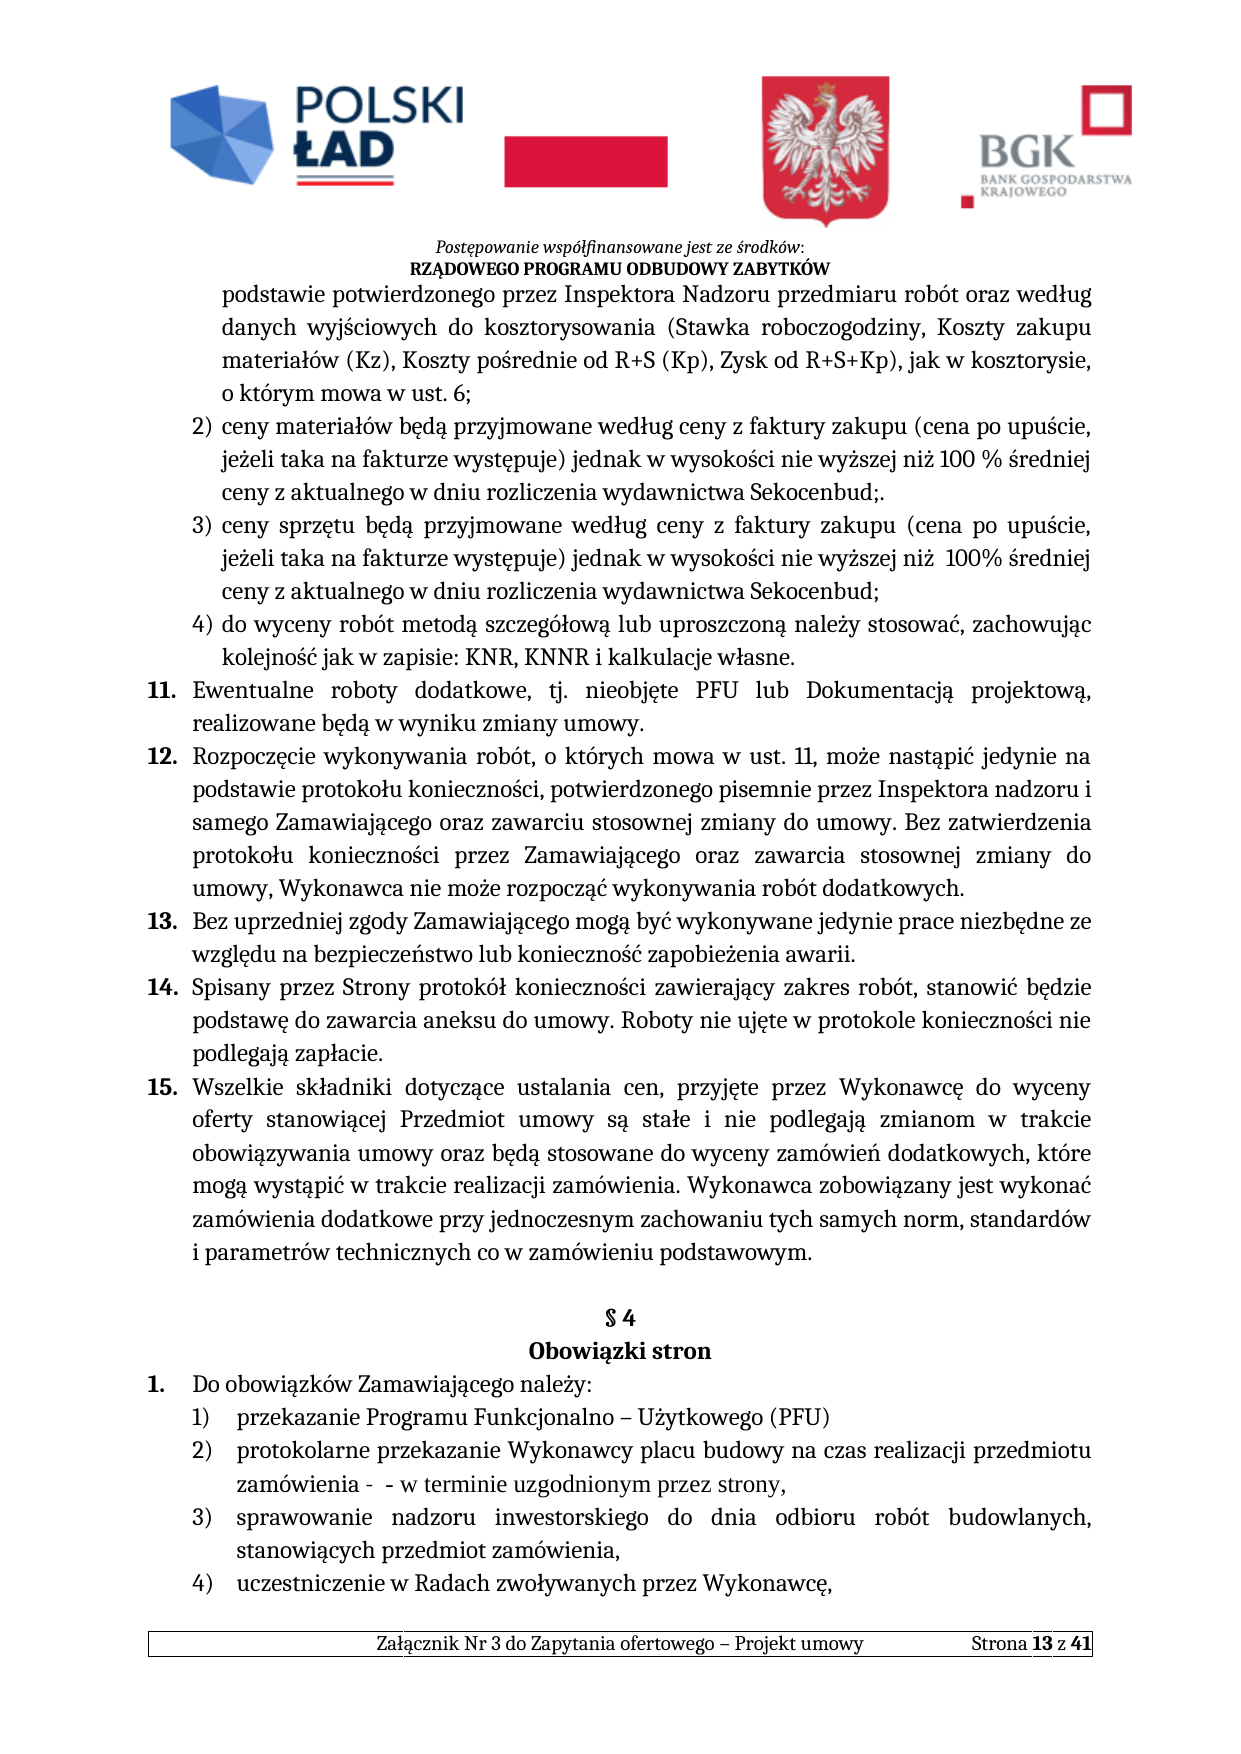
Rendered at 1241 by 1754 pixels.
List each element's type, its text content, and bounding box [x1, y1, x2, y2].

list ceny materiałów będą przyjmowane według ceny z faktury zakupu (cena po upuście, jeżeli taka na fakturze występuje) jednak w wysokości nie wyższej niż 100 % średniej ceny z aktualnego w dniu rozliczenia wydawnictwa Sekocenbud;. [192, 412, 1092, 507]
text § 4 [148, 1303, 1092, 1332]
list ceny sprzętu będą przyjmowane według ceny z faktury zakupu (cena po upuście, jeżeli taka na fakturze występuje) jednak w wysokości nie wyższej niż 100% średniej ceny z aktualnego w dniu rozliczenia wydawnictwa Sekocenbud; [192, 511, 1092, 606]
list do wyceny robót metodą szczegółową lub uproszczoną należy stosować, zachowując kolejność jak w zapisie: KNR, KNNR i kalkulacje własne. [192, 610, 1092, 672]
list Wszelkie składniki dotyczące ustalania cen, przyjęte przez Wykonawcę do wyceny oferty stanowiącej Przedmiot umowy są stałe i nie podlegają zmianom w trakcie obowiązywania umowy oraz będą stosowane do wyceny zamówień dodatkowych, które mogą wystąpić w trakcie realizacji zamówienia. Wykonawca zobowiązany jest wykonać zamówienia dodatkowe przy jednoczesnym zachowaniu tych samych norm, standardów i parametrów technicznych co w zamówieniu podstawowym. [148, 1072, 1092, 1266]
list Spisany przez Strony protokół konieczności zawierający zakres robót, stanowić będzie podstawę do zawarcia aneksu do umowy. Roboty nie ujęte w protokole konieczności nie podlegają zapłacie. [148, 973, 1092, 1068]
list uczestniczenie w Radach zwoływanych przez Wykonawcę, [192, 1569, 1092, 1597]
list Rozpoczęcie wykonywania robót, o których mowa w ust. 11, może nastąpić jedynie na podstawie protokołu konieczności, potwierdzonego pisemnie przez Inspektora nadzoru i samego Zamawiającego oraz zawarciu stosownej zmiany do umowy. Bez zatwierdzenia protokołu konieczności przez Zamawiającego oraz zawarcia stosownej zmiany do umowy, Wykonawca nie może rozpocząć wykonywania robót dodatkowych. [148, 742, 1092, 903]
text Obowiązki stron [148, 1337, 1092, 1365]
list Ewentualne roboty dodatkowe, tj. nieobjęte PFU lub Dokumentacją projektową, realizowane będą w wyniku zmiany umowy. [148, 676, 1092, 738]
list sprawowanie nadzoru inwestorskiego do dnia odbioru robót budowlanych, stanowiących przedmiot zamówienia, [192, 1503, 1092, 1564]
list Do obowiązków Zamawiającego należy: [148, 1369, 1092, 1398]
list protokolarne przekazanie Wykonawcy placu budowy na czas realizacji przedmiotu zamówienia - - w terminie uzgodnionym przez strony, [192, 1436, 1092, 1498]
list przekazanie Programu Funkcjonalno – Użytkowego (PFU) [192, 1403, 1092, 1431]
list Bez uprzedniej zgody Zamawiającego mogą być wykonywane jedynie prace niezbędne ze względu na bezpieczeństwo lub konieczność zapobieżenia awarii. [148, 907, 1092, 969]
picture [147, 48, 1165, 237]
